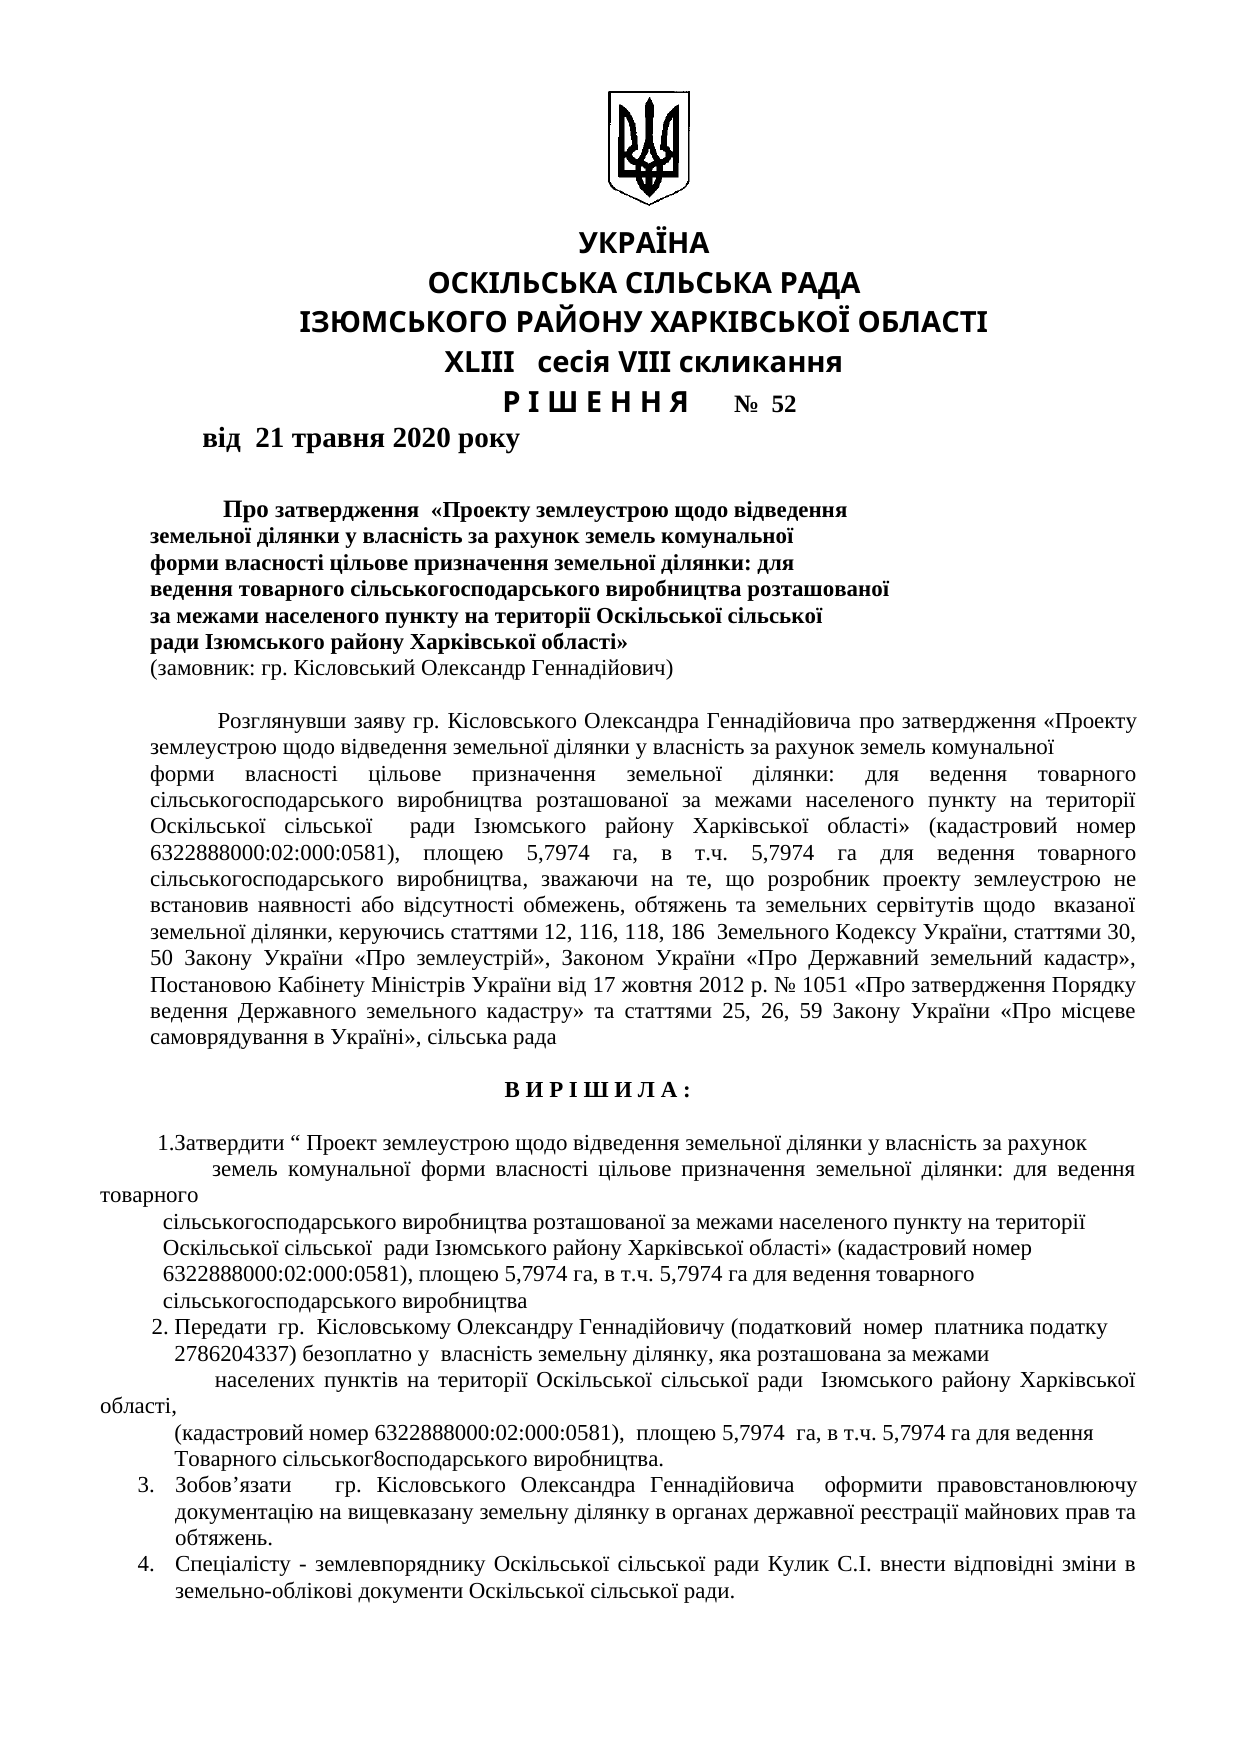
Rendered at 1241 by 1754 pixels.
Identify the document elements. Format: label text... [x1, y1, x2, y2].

text населених пунктів на території Оскільської сільської ради Ізюмського району Харківської області, [100, 1366, 1137, 1419]
text УКРАЇНА [150, 222, 1137, 262]
text Р І Ш Е Н Н Я № 52 [100, 381, 1137, 421]
text 2786204337) безоплатно у власність земельну ділянку, яка розташована за межами [100, 1339, 1137, 1366]
text ведення товарного сільськогосподарського виробництва розташованої [150, 575, 1137, 602]
text ради Ізюмського району Харківської області» [150, 628, 1137, 654]
text сільськогосподарського виробництва розташованої за межами населеного пункту на території [100, 1208, 1137, 1234]
text В И Р І Ш И Л А : [150, 1076, 1137, 1102]
text земельної ділянки у власність за рахунок земель комунальної [150, 523, 1137, 549]
text земель комунальної форми власності цільове призначення земельної ділянки: для ведення товарного [100, 1155, 1137, 1208]
text за межами населеного пункту на території Оскільської сільської [150, 602, 1137, 628]
text (кадастровий номер 6322888000:02:000:0581), площею 5,7974 га, в т.ч. 5,7974 га для ведення [100, 1419, 1137, 1445]
text 1.Затвердити “ Проект землеустрою щодо відведення земельної ділянки у власність за рахунок [100, 1129, 1137, 1155]
text ОСКІЛЬСЬКА СІЛЬСЬКА РАДА [150, 262, 1137, 302]
text форми власності цільове призначення земельної ділянки: для ведення товарного сільськогосподарського виробництва розташованої за межами населеного пункту на території Оскільської сільської ради Ізюмського району Харківської області» (кадастровий номер 6322888000:02:000:0581), площею 5,7974 га, в т.ч. 5,7974 га для ведення товарного сільськогосподарського виробництва, зважаючи на те, що розробник проекту землеустрою не встановив наявності або відсутності обмежень, обтяжень та земельних сервітутів щодо вказаної земельної ділянки, керуючись статтями 12, 116, 118, 186 Земельного Кодексу України, статтями 30, 50 Закону України «Про землеустрій», Законом України «Про Державний земельний кадастр», Постановою Кабінету Міністрів України від 17 жовтня 2012 р. № 1051 «Про затвердження Порядку ведення Державного земельного кадастру» та статтями 25, 26, 59 Закону України «Про місцеве самоврядування в Україні», сільська рада [150, 760, 1137, 1050]
list Зобов’язати гр. Кісловського Олександра Геннадійовича оформити правовстановлюючу документацію на вищевказану земельну ділянку в органах державної реєстрації майнових прав та обтяжень. [137, 1471, 1137, 1550]
list Спеціалісту - землевпоряднику Оскільської сільської ради Кулик С.І. внести відповідні зміни в земельно-облікові документи Оскільської сільської ради. [137, 1550, 1137, 1603]
text ІЗЮМСЬКОГО РАЙОНУ ХАРКІВСЬКОЇ ОБЛАСТІ [150, 302, 1137, 341]
text Розглянувши заяву гр. Кісловського Олександра Геннадійовича про затвердження «Проекту землеустрою щодо відведення земельної ділянки у власність за рахунок земель комунальної [150, 707, 1137, 760]
text Оскільської сільської ради Ізюмського району Харківської області» (кадастровий номер [100, 1234, 1137, 1261]
table_header [111, 89, 1130, 222]
text форми власності цільове призначення земельної ділянки: для [150, 549, 1137, 575]
text Товарного сільськог8осподарського виробництва. [100, 1445, 1137, 1471]
text від 21 травня 2020 року [100, 421, 1137, 454]
text ХLІІІ сесія VІІІ скликання [150, 341, 1137, 381]
text Про затвердження «Проекту землеустрою щодо відведення [150, 494, 1137, 523]
text (замовник: гр. Кісловський Олександр Геннадійович) [150, 654, 1137, 681]
text 2. Передати гр. Кісловському Олександру Геннадійовичу (податковий номер платника податку [100, 1313, 1137, 1339]
text сільськогосподарського виробництва [100, 1287, 1137, 1313]
text 6322888000:02:000:0581), площею 5,7974 га, в т.ч. 5,7974 га для ведення товарного [100, 1261, 1137, 1287]
